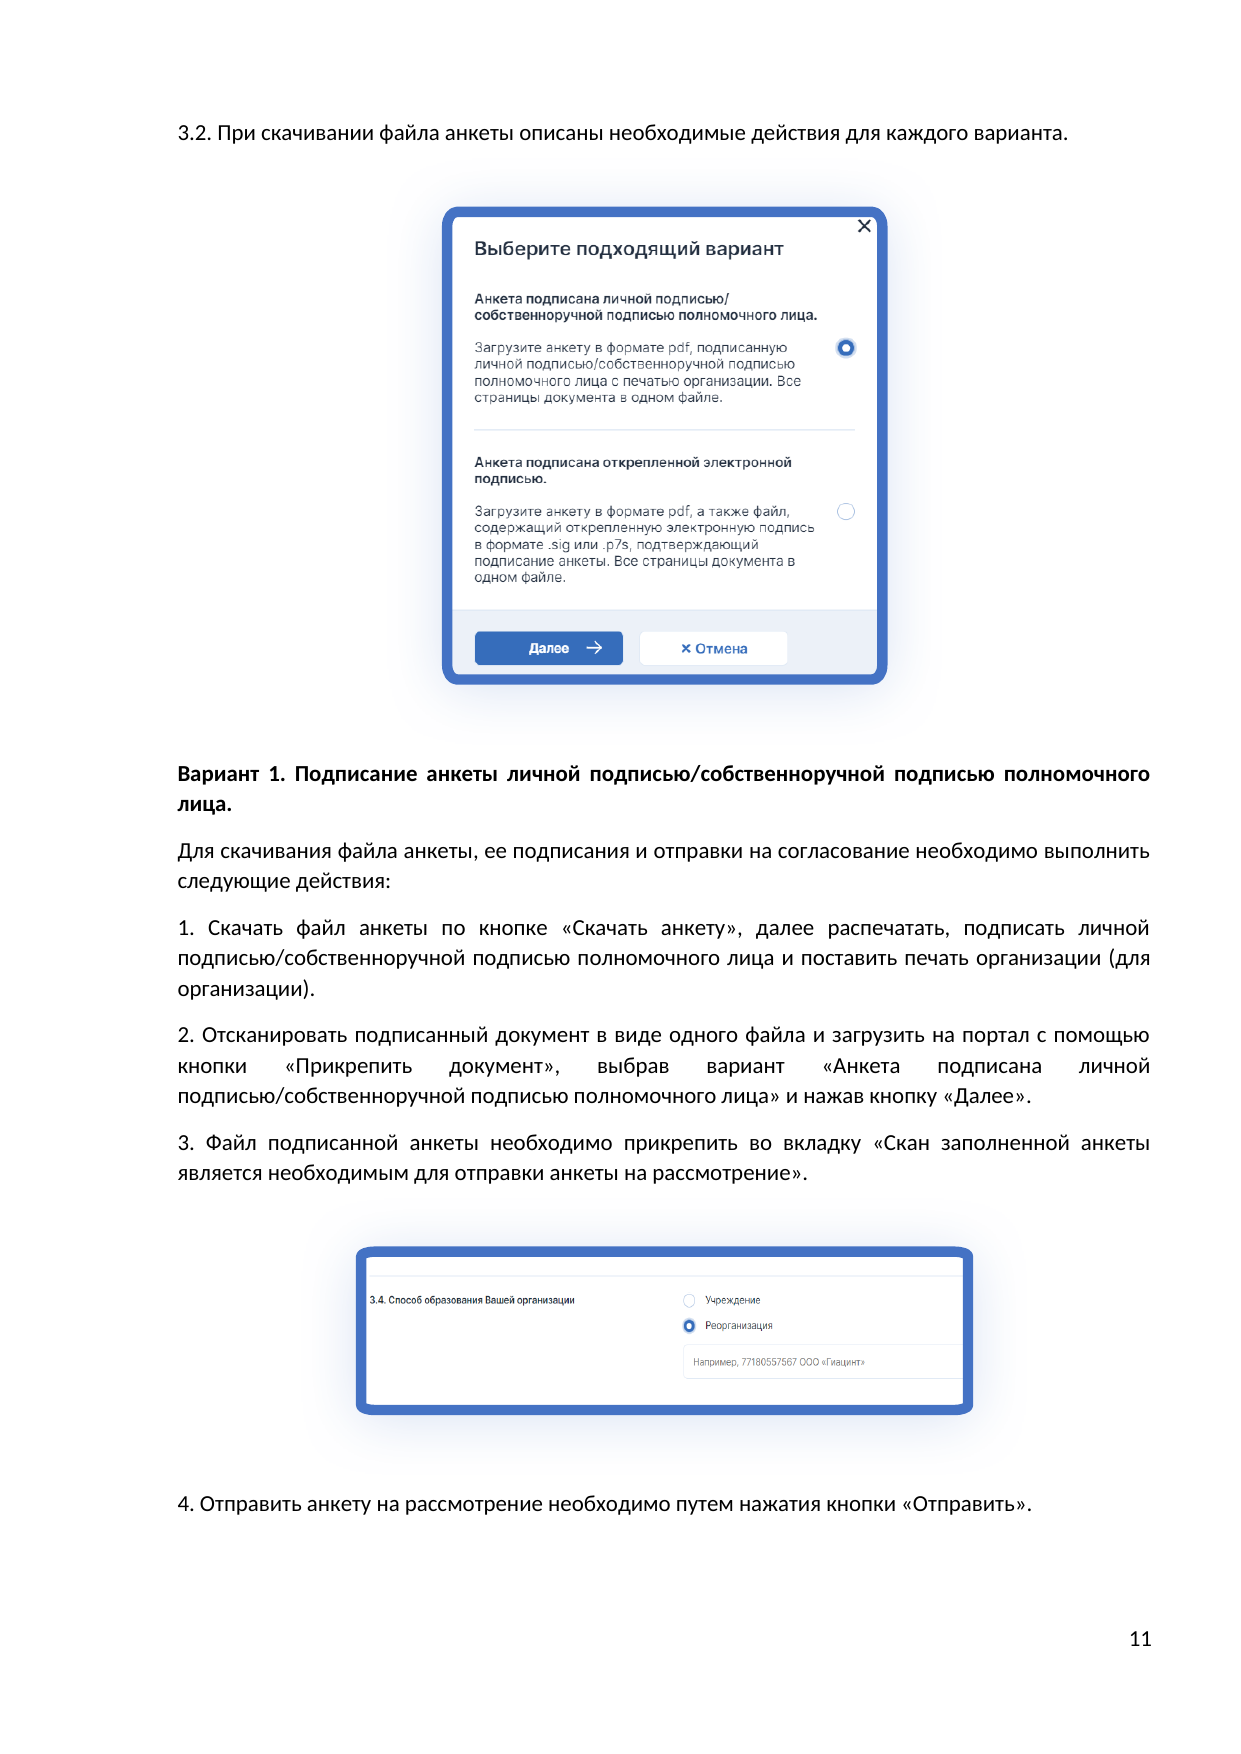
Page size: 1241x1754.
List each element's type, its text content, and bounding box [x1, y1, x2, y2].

picture [453, 218, 877, 674]
text 1. Скачать файл анкеты по кнопке «Скачать анкету», далее распечатать, подписать личной подписью/собственноручной подписью полномочного лица и поставить печать организации (для организации). [177, 913, 1152, 1002]
picture [367, 1257, 962, 1404]
text Для скачивания файла анкеты, ее подписания и отправки на согласование необходимо выполнить следующие действия: [177, 836, 1152, 894]
text 2. Отсканировать подписанный документ в виде одного файла и загрузить на портал с помощью кнопки «Прикрепить документ», выбрав вариант «Анкета подписана личной подписью/собственноручной подписью полномочного лица» и нажав кнопку «Далее». [177, 1021, 1152, 1109]
text 3.2. При скачивании файла анкеты описаны необходимые действия для каждого варианта. [177, 118, 1152, 146]
text 3. Файл подписанной анкеты необходимо прикрепить во вкладку «Скан заполненной анкеты является необходимым для отправки анкеты на рассмотрение». [177, 1128, 1152, 1186]
text 4. Отправить анкету на рассмотрение необходимо путем нажатия кнопки «Отправить». [177, 1489, 1152, 1518]
text Вариант 1. Подписание анкеты личной подписью/собственноручной подписью полномочного лица. [177, 759, 1152, 817]
